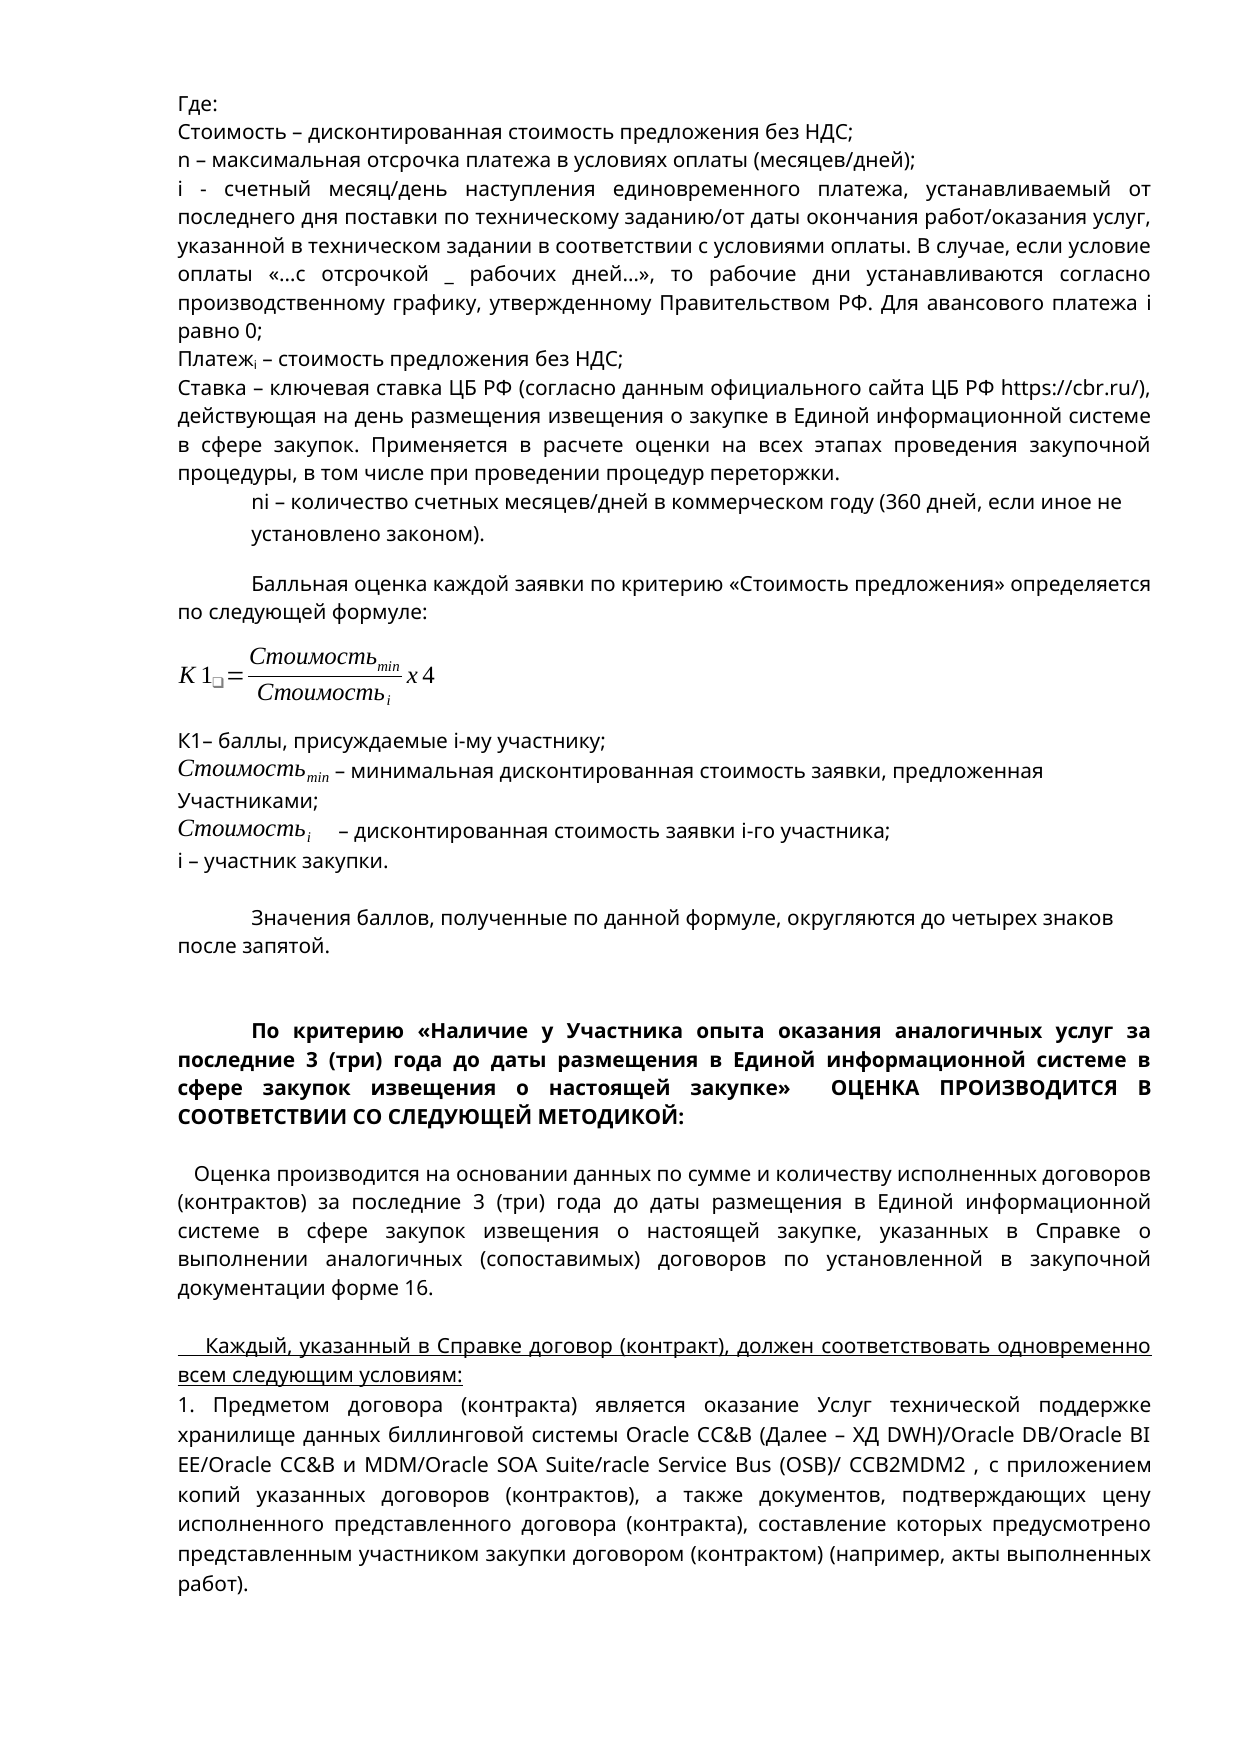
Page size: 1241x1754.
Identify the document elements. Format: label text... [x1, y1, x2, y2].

text 1. Предметом договора (контракта) является оказание Услуг технической поддержке хранилище данных биллинговой системы Oracle CC&B (Далее – ХД DWH)/Oracle DB/Oracle BI EE/Oracle CC&B и MDM/Oracle SOA Suite/racle Service Bus (OSB)/ CCB2MDM2 , с приложением копий указанных договоров (контрактов), а также документов, подтверждающих цену исполненного представленного договора (контракта), составление которых предусмотрено представленным участником закупки договором (контрактом) (например, акты выполненных работ). [177, 1390, 1152, 1598]
text i - счетный месяц/день наступления единовременного платежа, устанавливаемый от последнего дня поставки по техническому заданию/от даты окончания работ/оказания услуг, указанной в техническом задании в соответствии с условиями оплаты. В случае, если условие оплаты «…с отсрочкой _ рабочих дней…», то рабочие дни устанавливаются согласно производственному графику, утвержденному Правительством РФ. Для авансового платежа i равно 0; [177, 174, 1152, 344]
text Значения баллов, полученные по данной формуле, округляются до четырех знаков после запятой. [177, 903, 1152, 960]
text К1– баллы, присуждаемые i-му участнику; [177, 726, 1152, 755]
text Где: [177, 89, 1152, 117]
text n – максимальная отсрочка платежа в условиях оплаты (месяцев/дней); [177, 146, 1152, 174]
text Каждый, указанный в Справке договор (контракт), должен соответствовать одновременно всем следующим условиям: [177, 1356, 1152, 1389]
text Ставка – ключевая ставка ЦБ РФ (согласно данным официального сайта ЦБ РФ https://cbr.ru/), действующая на день размещения извещения о закупке в Единой информационной системе в сфере закупок. Применяется в расчете оценки на всех этапах проведения закупочной процедуры, в том числе при проведении процедур переторжки. [177, 373, 1152, 487]
text – минимальная дисконтированная стоимость заявки, предложенная Участниками; [177, 755, 1152, 815]
text Каждый, указанный в Справке договор (контракт), должен соответствовать одновременно всем следующим условиям: [177, 1331, 1152, 1355]
text Оценка производится на основании данных по сумме и количеству исполненных договоров (контрактов) за последние 3 (три) года до даты размещения в Единой информационной системе в сфере закупок извещения о настоящей закупке, указанных в Справке о выполнении аналогичных (сопоставимых) договоров по установленной в закупочной документации форме 16. [177, 1159, 1152, 1301]
text По критерию «Наличие у Участника опыта оказания аналогичных услуг за последние 3 (три) года до даты размещения в Единой информационной системе в сфере закупок извещения о настоящей закупке» ОЦЕНКА ПРОИЗВОДИТСЯ В СООТВЕТСТВИИ СО СЛЕДУЮЩЕЙ МЕТОДИКОЙ: [177, 1017, 1152, 1130]
text Платежi – стоимость предложения без НДС; [177, 344, 1152, 373]
text – дисконтированная стоимость заявки i-го участника; [177, 815, 1152, 846]
text ni – количество счетных месяцев/дней в коммерческом году (360 дней, если иное не установлено законом). [251, 487, 1152, 548]
text i – участник закупки. [177, 846, 1152, 874]
text Стоимость – дисконтированная стоимость предложения без НДС; [177, 117, 1152, 146]
text Балльная оценка каждой заявки по критерию «Стоимость предложения» определяется по следующей формуле: [177, 569, 1152, 626]
